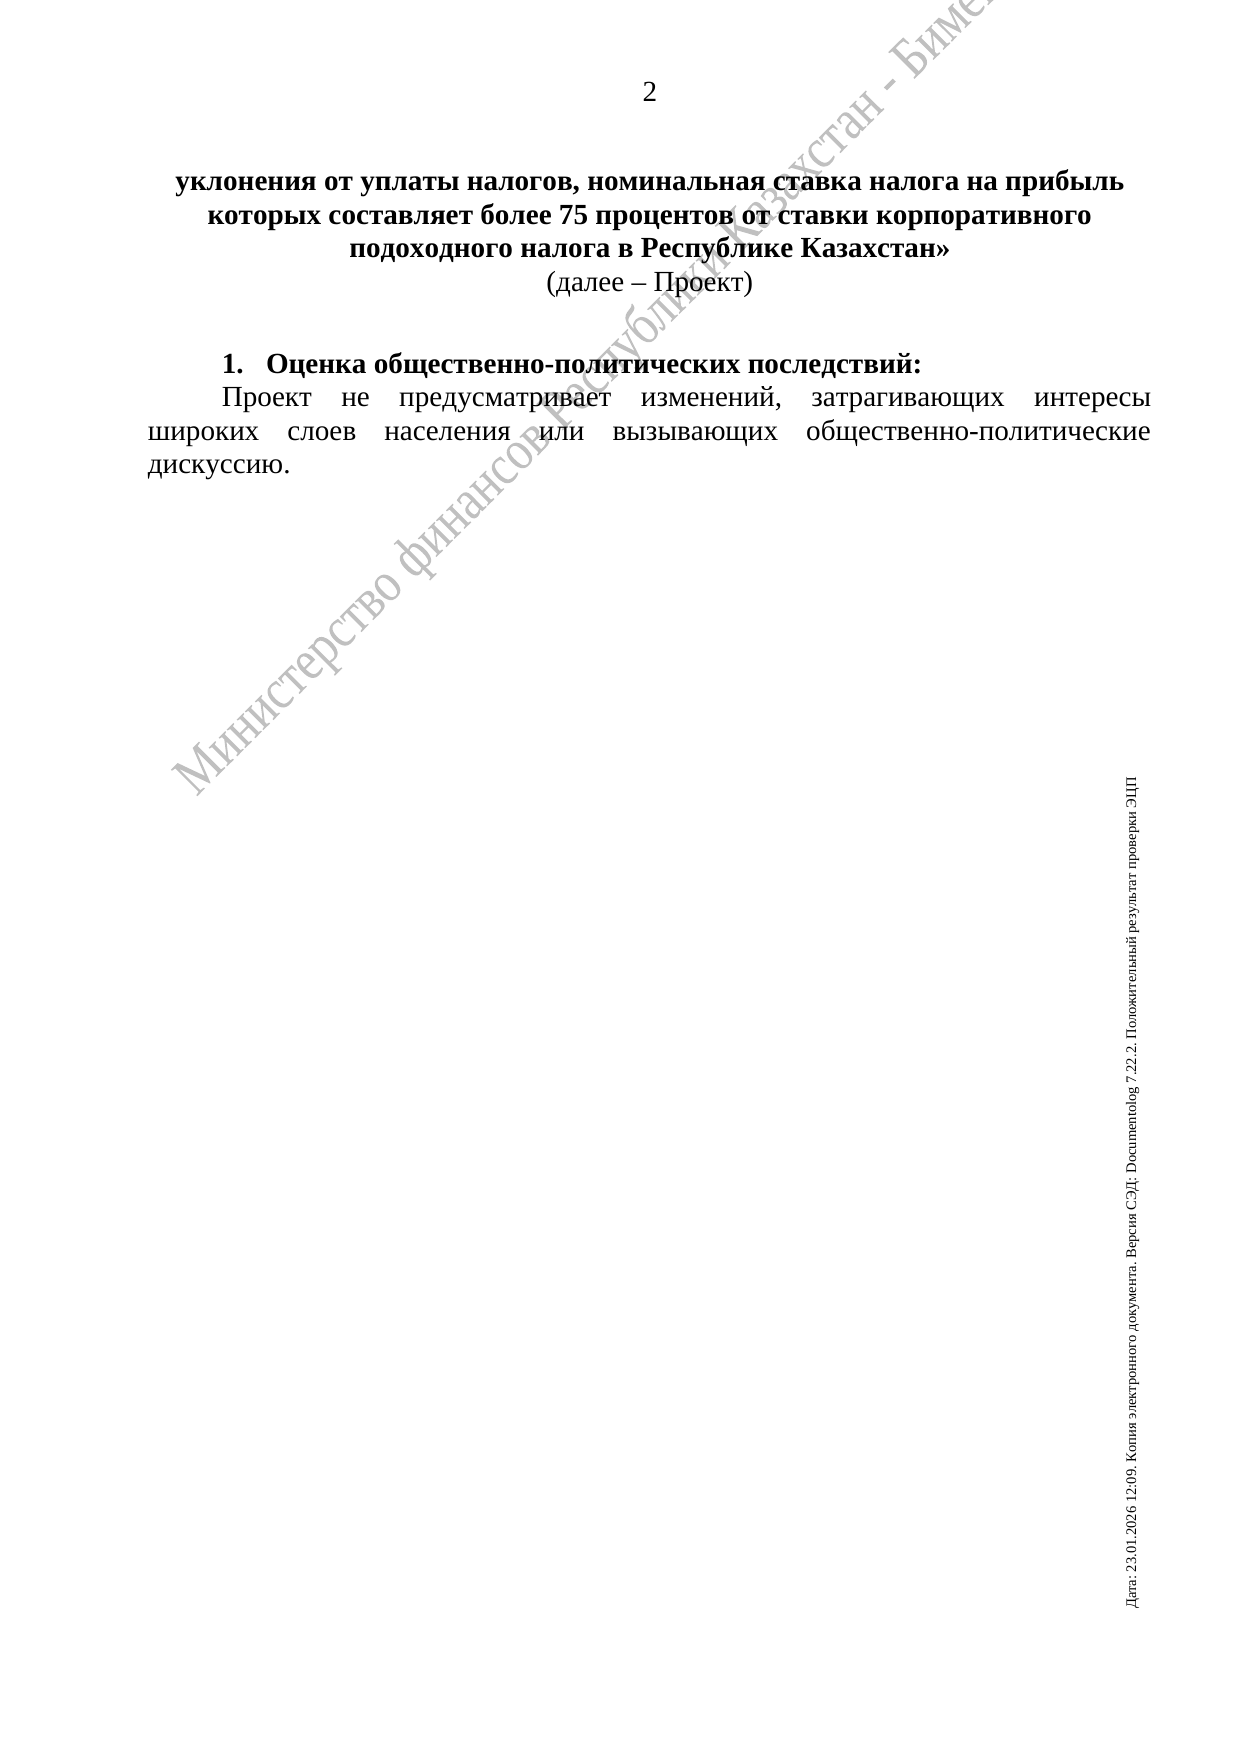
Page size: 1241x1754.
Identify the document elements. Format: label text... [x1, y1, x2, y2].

text 1. Оценка общественно-политических последствий: [148, 346, 1152, 379]
text Проект не предусматривает изменений, затрагивающих интересы широких слоев населения или вызывающих общественно-политические дискуссию. [148, 379, 1152, 480]
text (далее – Проект) [148, 264, 1152, 298]
text информационных и иных последствий принятия проекта приказа Министра финансов Республики Казахстан «О признании утратившим силу приказа Министра финансов Республики Казахстан от 6 октября 2025 года № 579 «Об утверждении списка стран, с которыми вступил в силу международный договор, регулирующий вопросы избежания двойного налогообложения и предотвращения уклонения от уплаты налогов, номинальная ставка налога на прибыль которых составляет более 75 процентов от ставки корпоративного подоходного налога в Республике Казахстан» [148, 163, 1152, 264]
